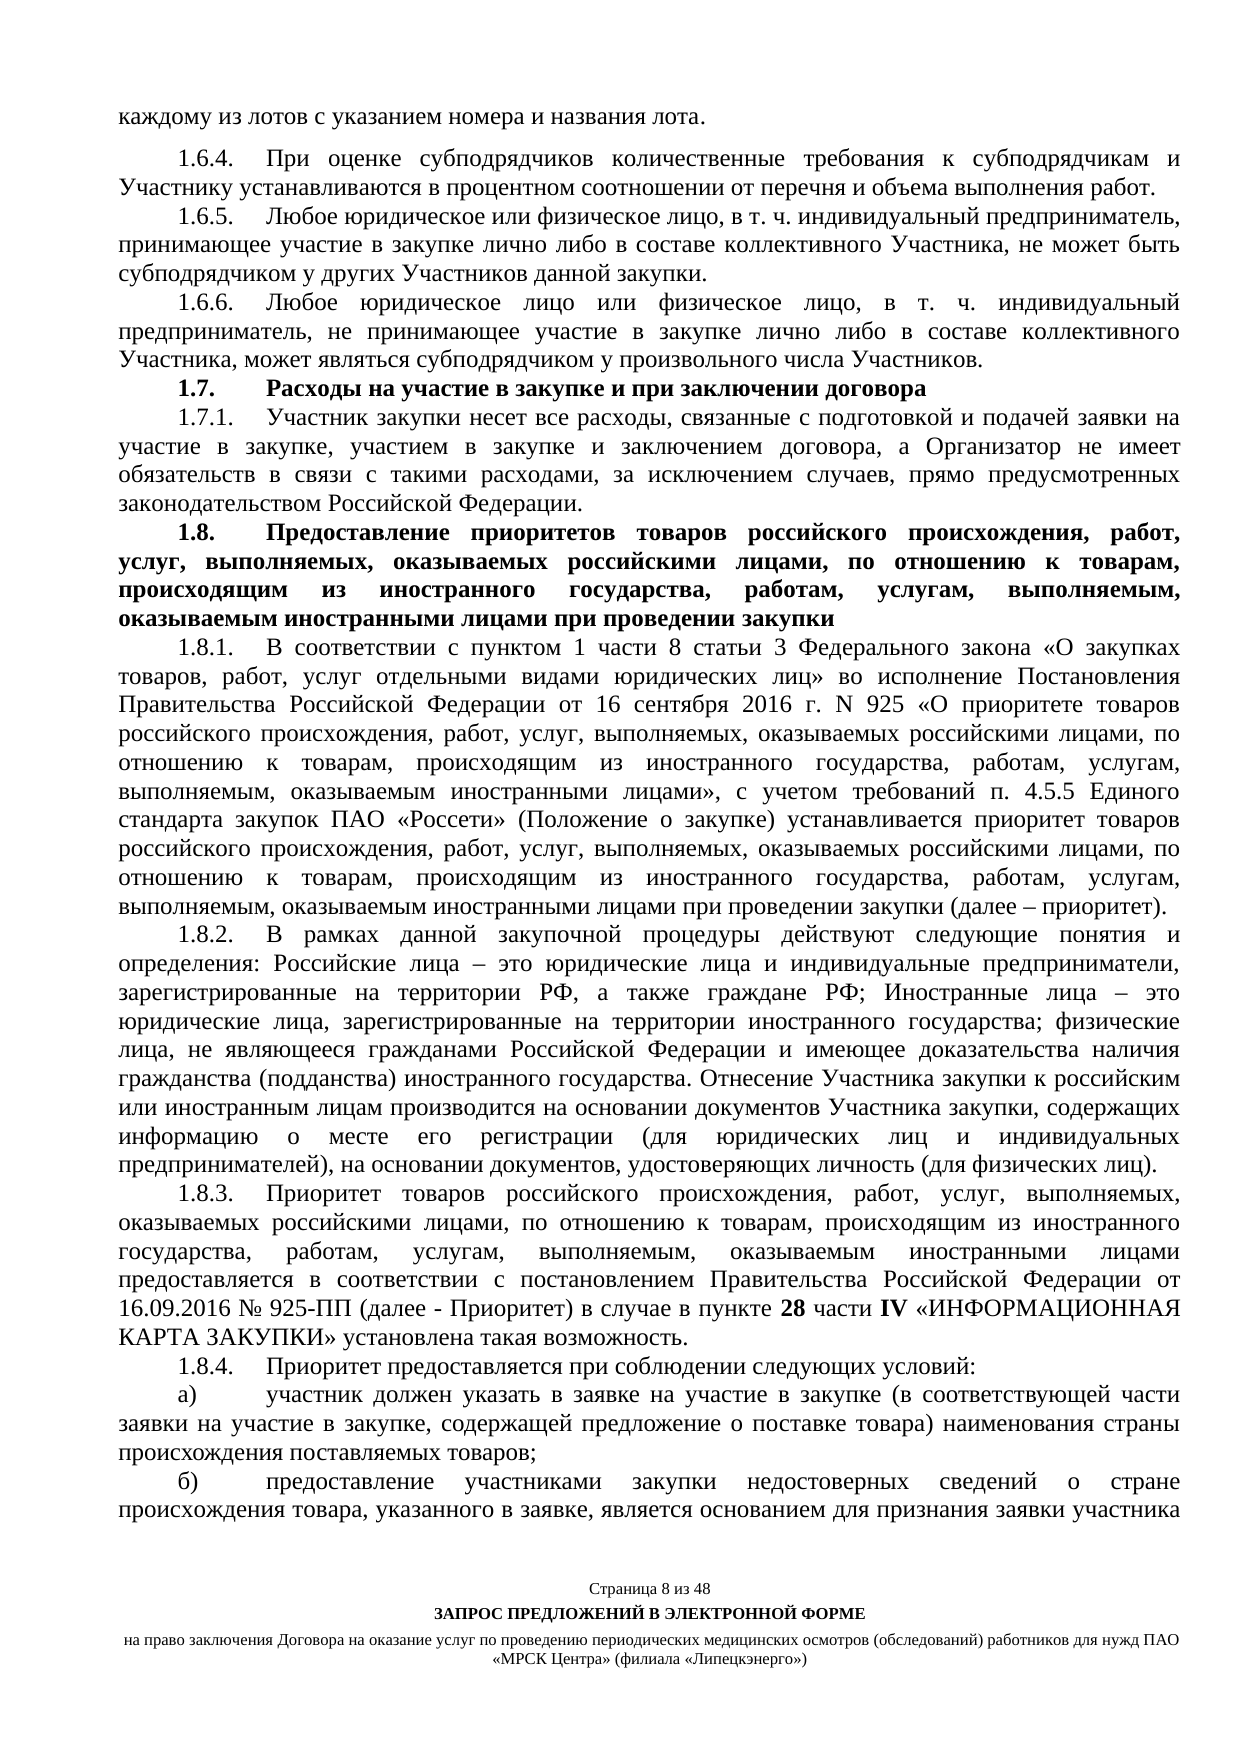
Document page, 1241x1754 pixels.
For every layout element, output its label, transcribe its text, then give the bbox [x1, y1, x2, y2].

subtitle При оценке субподрядчиков количественные требования к субподрядчикам и Участнику устанавливаются в процентном соотношении от перечня и объема выполнения работ. [118, 143, 1181, 201]
subtitle Расходы на участие в закупке и при заключении договора [118, 373, 1181, 402]
subtitle Участник закупки несет все расходы, связанные с подготовкой и подачей заявки на участие в закупке, участием в закупке и заключением договора, а Организатор не имеет обязательств в связи с такими расходами, за исключением случаев, прямо предусмотренных законодательством Российской Федерации. [118, 402, 1181, 517]
list участник должен указать в заявке на участие в закупке (в соответствующей части заявки на участие в закупке, содержащей предложение о поставке товара) наименования страны происхождения поставляемых товаров; [118, 1379, 1181, 1466]
subtitle В соответствии с пунктом 1 части 8 статьи 3 Федерального закона «О закупках товаров, работ, услуг отдельными видами юридических лиц» во исполнение Постановления Правительства Российской Федерации от 16 сентября 2016 г. N 925 «О приоритете товаров российского происхождения, работ, услуг, выполняемых, оказываемых российскими лицами, по отношению к товарам, происходящим из иностранного государства, работам, услугам, выполняемым, оказываемым иностранными лицами», с учетом требований п. 4.5.5 Единого стандарта закупок ПАО «Россети» (Положение о закупке) устанавливается приоритет товаров российского происхождения, работ, услуг, выполняемых, оказываемых российскими лицами, по отношению к товарам, происходящим из иностранного государства, работам, услугам, выполняемым, оказываемым иностранными лицами при проведении закупки (далее – приоритет). [118, 632, 1181, 919]
subtitle Приоритет предоставляется при соблюдении следующих условий: [118, 1351, 1181, 1379]
subtitle Любое юридическое или физическое лицо, в т. ч. индивидуальный предприниматель, принимающее участие в закупке лично либо в составе коллективного Участника, не может быть субподрядчиком у других Участников данной закупки. [118, 201, 1181, 287]
subtitle Любое юридическое лицо или физическое лицо, в т. ч. индивидуальный предприниматель, не принимающее участие в закупке лично либо в составе коллективного Участника, может являться субподрядчиком у произвольного числа Участников. [118, 287, 1181, 373]
subtitle Предоставление приоритетов товаров российского происхождения, работ, услуг, выполняемых, оказываемых российскими лицами, по отношению к товарам, происходящим из иностранного государства, работам, услугам, выполняемым, оказываемым иностранными лицами при проведении закупки [118, 517, 1181, 632]
subtitle Приоритет товаров российского происхождения, работ, услуг, выполняемых, оказываемых российскими лицами, по отношению к товарам, происходящим из иностранного государства, работам, услугам, выполняемым, оказываемым иностранными лицами предоставляется в соответствии с постановлением Правительства Российской Федерации от 16.09.2016 № 925-ПП (далее - Приоритет) в случае в пункте 28 части IV «ИНФОРМАЦИОННАЯ КАРТА ЗАКУПКИ» установлена такая возможность. [118, 1178, 1181, 1351]
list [118, 1466, 1181, 1523]
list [118, 101, 1181, 130]
subtitle В рамках данной закупочной процедуры действуют следующие понятия и определения: Российские лица – это юридические лица и индивидуальные предприниматели, зарегистрированные на территории РФ, а также граждане РФ; Иностранные лица – это юридические лица, зарегистрированные на территории иностранного государства; физические лица, не являющееся гражданами Российской Федерации и имеющее доказательства наличия гражданства (подданства) иностранного государства. Отнесение Участника закупки к российским или иностранным лицам производится на основании документов Участника закупки, содержащих информацию о месте его регистрации (для юридических лиц и индивидуальных предпринимателей), на основании документов, удостоверяющих личность (для физических лиц). [118, 919, 1181, 1178]
